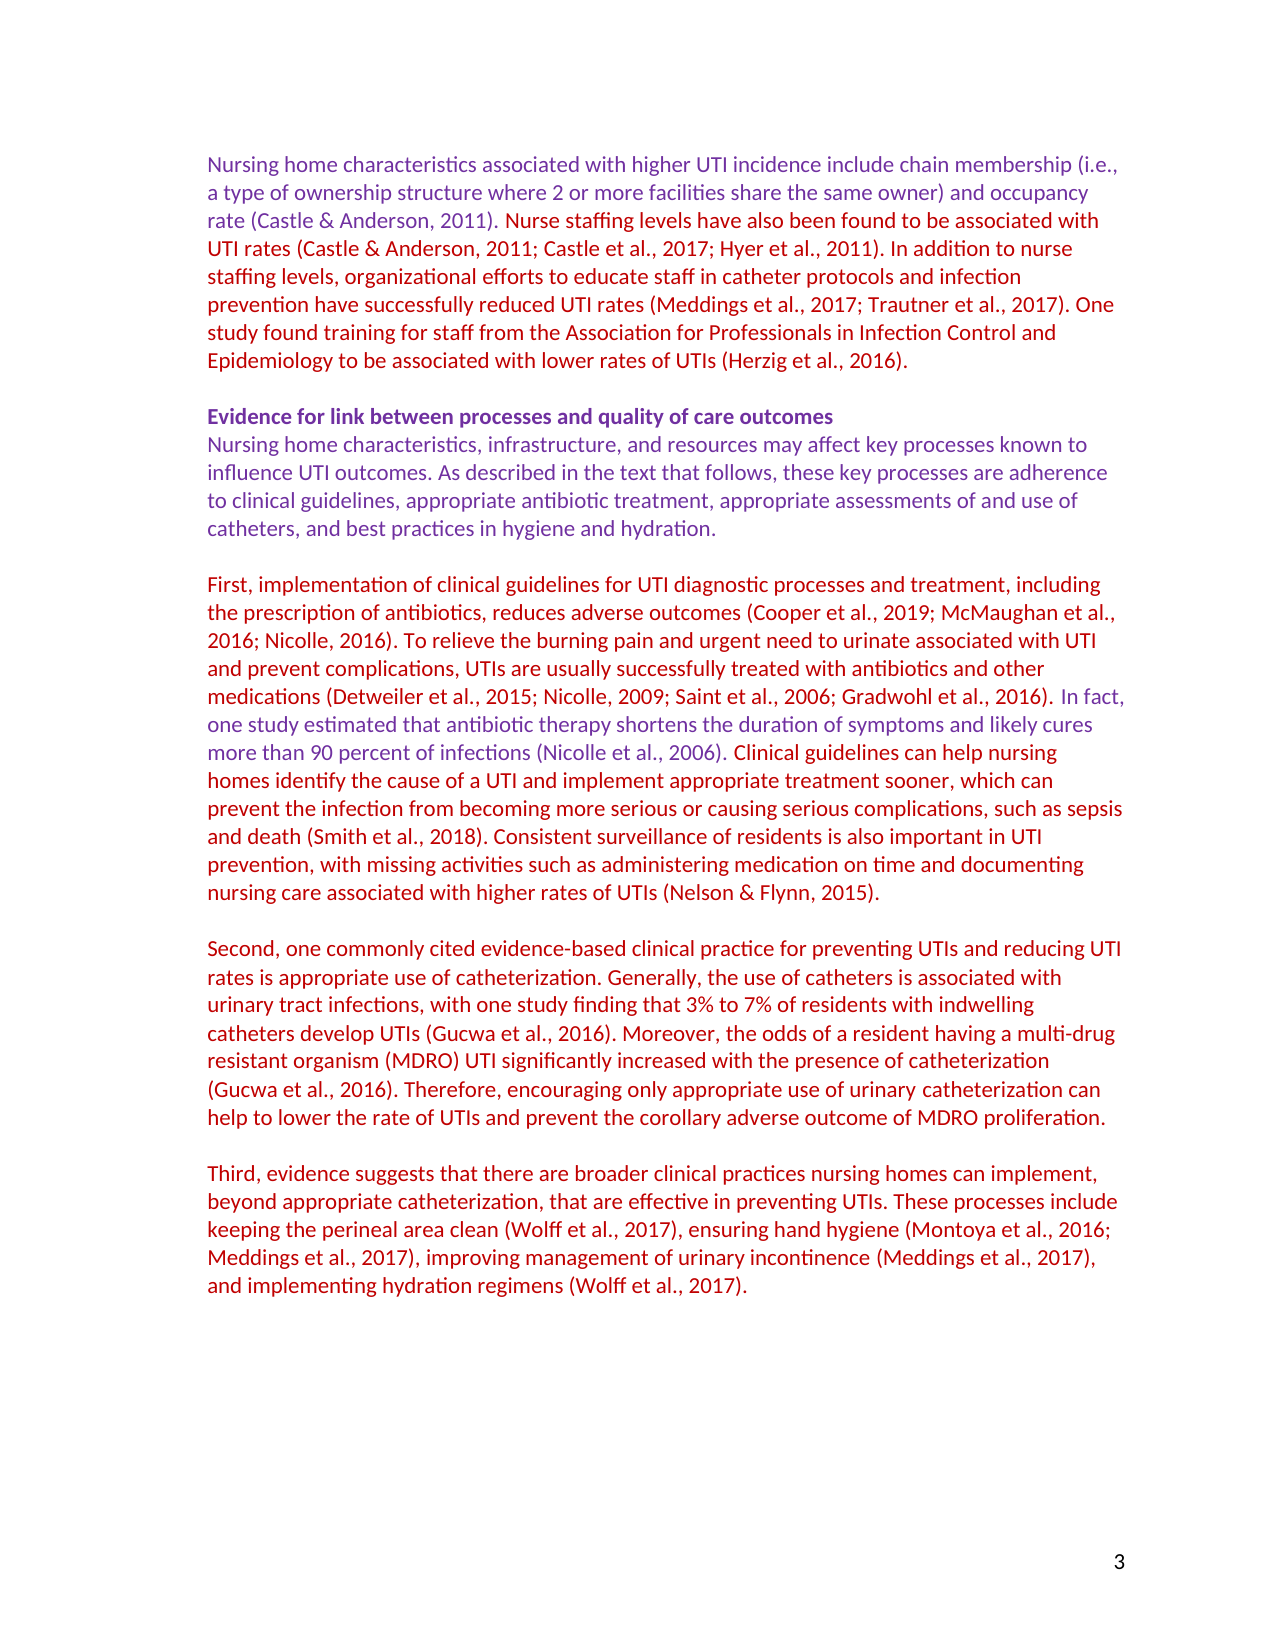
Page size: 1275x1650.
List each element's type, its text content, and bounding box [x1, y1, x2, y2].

text Evidence for link between processes and quality of care outcomes [207, 402, 1125, 430]
text Third, evidence suggests that there are broader clinical practices nursing homes can implement, beyond appropriate catheterization, that are effective in preventing UTIs. These processes include keeping the perineal area clean (Wolff et al., 2017), ensuring hand hygiene (Montoya et al., 2016; Meddings et al., 2017), improving management of urinary incontinence (Meddings et al., 2017), and implementing hydration regimens (Wolff et al., 2017). [207, 1159, 1125, 1299]
text First, implementation of clinical guidelines for UTI diagnostic processes and treatment, including the prescription of antibiotics, reduces adverse outcomes (Cooper et al., 2019; McMaughan et al., 2016; Nicolle, 2016). To relieve the burning pain and urgent need to urinate associated with UTI and prevent complications, UTIs are usually successfully treated with antibiotics and other medications (Detweiler et al., 2015; Nicolle, 2009; Saint et al., 2006; Gradwohl et al., 2016). In fact, one study estimated that antibiotic therapy shortens the duration of symptoms and likely cures more than 90 percent of infections (Nicolle et al., 2006). Clinical guidelines can help nursing homes identify the cause of a UTI and implement appropriate treatment sooner, which can prevent the infection from becoming more serious or causing serious complications, such as sepsis and death (Smith et al., 2018). Consistent surveillance of residents is also important in UTI prevention, with missing activities such as administering medication on time and documenting nursing care associated with higher rates of UTIs (Nelson & Flynn, 2015). [207, 570, 1125, 907]
text Second, one commonly cited evidence-based clinical practice for preventing UTIs and reducing UTI rates is appropriate use of catheterization. Generally, the use of catheters is associated with urinary tract infections, with one study finding that 3% to 7% of residents with indwelling catheters develop UTIs (Gucwa et al., 2016). Moreover, the odds of a resident having a multi-drug resistant organism (MDRO) UTI significantly increased with the presence of catheterization (Gucwa et al., 2016). Therefore, encouraging only appropriate use of urinary catheterization can help to lower the rate of UTIs and prevent the corollary adverse outcome of MDRO proliferation. [207, 934, 1125, 1131]
text Nursing home characteristics associated with higher UTI incidence include chain membership (i.e., a type of ownership structure where 2 or more facilities share the same owner) and occupancy rate (Castle & Anderson, 2011). Nurse staffing levels have also been found to be associated with UTI rates (Castle & Anderson, 2011; Castle et al., 2017; Hyer et al., 2011). In addition to nurse staffing levels, organizational efforts to educate staff in catheter protocols and infection prevention have successfully reduced UTI rates (Meddings et al., 2017; Trautner et al., 2017). One study found training for staff from the Association for Professionals in Infection Control and Epidemiology to be associated with lower rates of UTIs (Herzig et al., 2016). [207, 150, 1125, 374]
text Nursing home characteristics, infrastructure, and resources may affect key processes known to influence UTI outcomes. As described in the text that follows, these key processes are adherence to clinical guidelines, appropriate antibiotic treatment, appropriate assessments of and use of catheters, and best practices in hygiene and hydration. [207, 430, 1125, 542]
